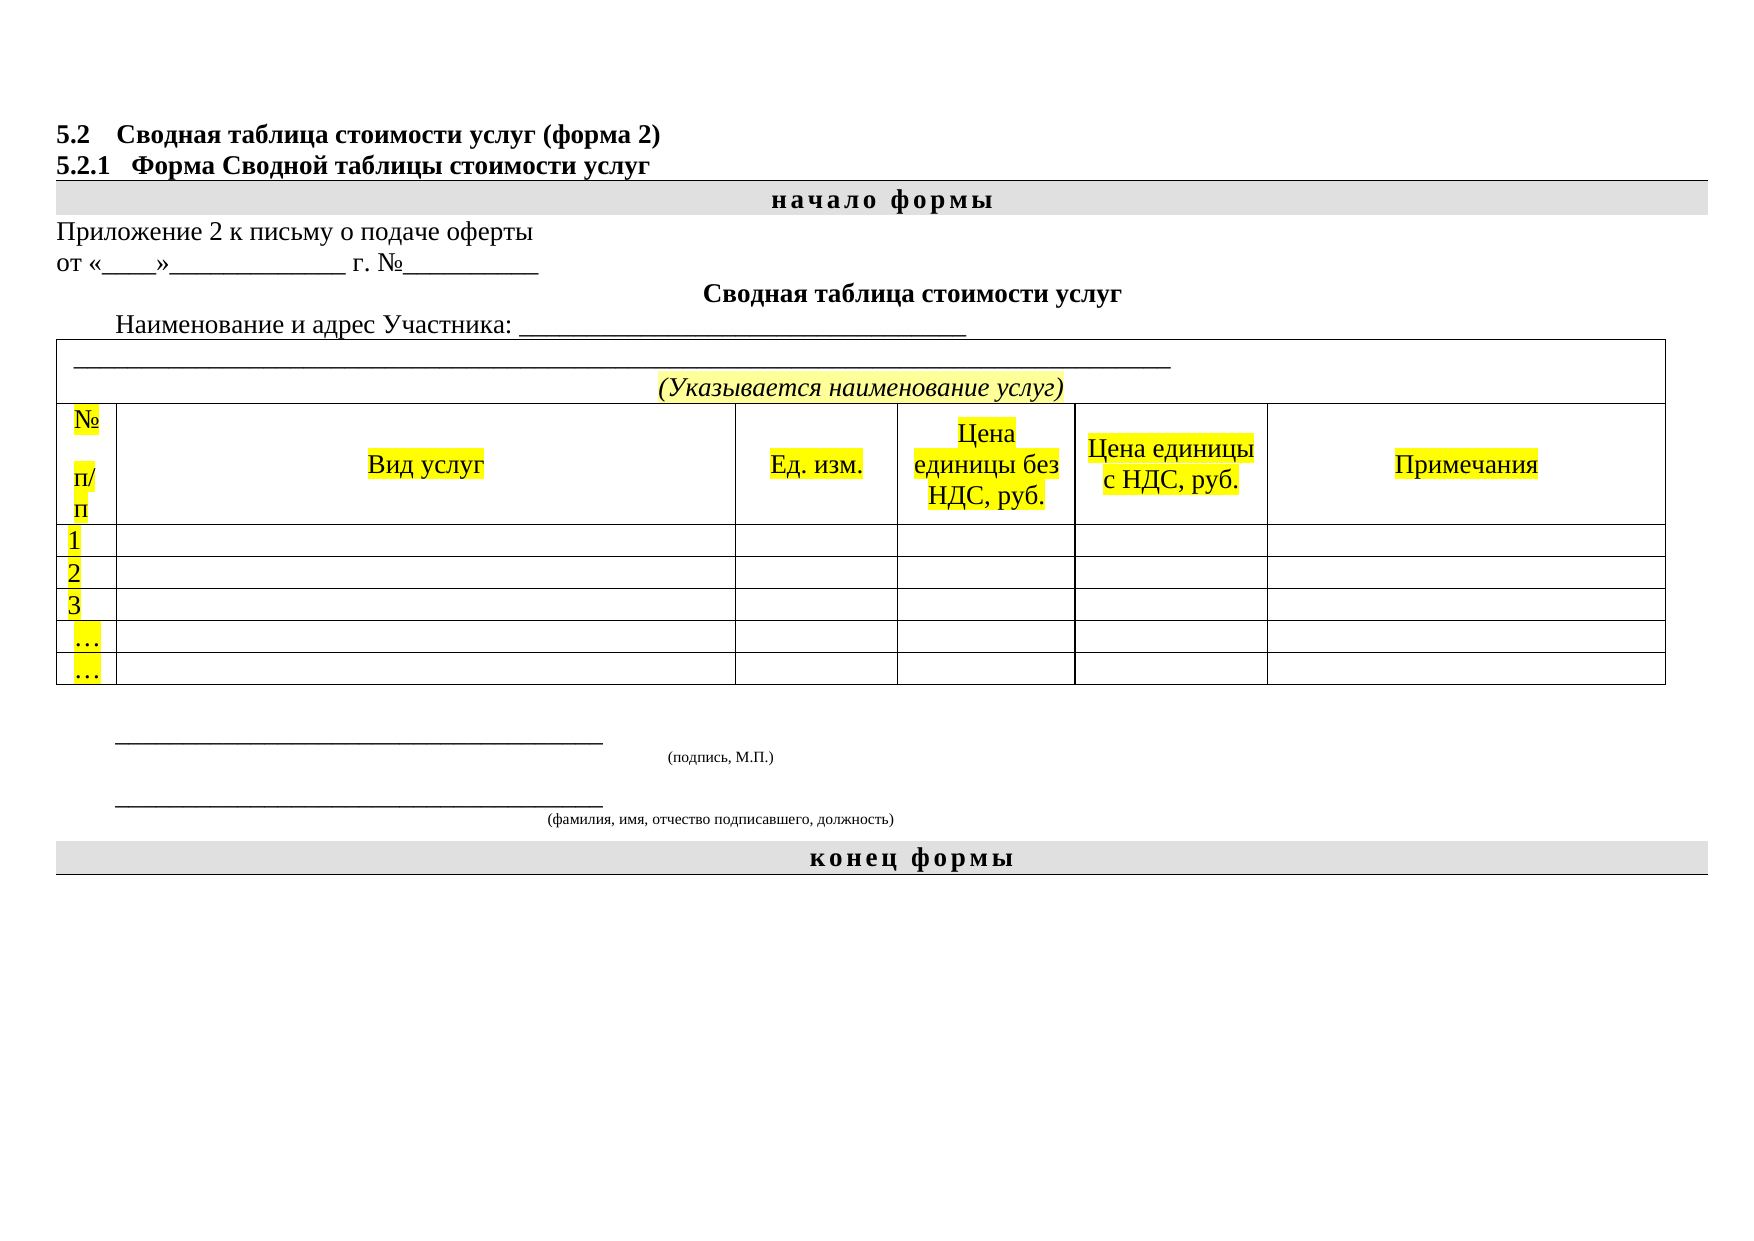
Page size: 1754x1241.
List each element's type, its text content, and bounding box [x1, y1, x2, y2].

table_cell … [101, 621, 116, 652]
table_cell [898, 621, 1074, 652]
table_cell Вид услуг [117, 404, 735, 523]
table_cell [898, 557, 1074, 588]
table_cell Ед. изм. [736, 404, 897, 523]
table_cell Примечания [1268, 404, 1665, 523]
table_cell [117, 621, 735, 652]
table_cell … [57, 653, 74, 684]
table_cell № п/п [57, 404, 116, 523]
table_cell [898, 525, 1074, 556]
table_cell [736, 589, 897, 620]
subtitle Сводная таблица стоимости услуг (форма 2) [56, 118, 1710, 149]
text (фамилия, имя, отчество подписавшего, должность) [56, 810, 1326, 841]
table_cell … [101, 653, 116, 684]
table_cell [736, 621, 897, 652]
table_cell [1076, 589, 1267, 620]
table_cell [736, 525, 897, 556]
text ____________________________________ [56, 717, 1710, 748]
table_cell [1268, 525, 1665, 556]
text начало формы [56, 181, 1708, 215]
table_cell Цена единицы без НДС, руб. [898, 404, 1074, 523]
table_cell Цена единицы с НДС, руб. [1076, 404, 1267, 523]
table_header _________________________________________________________________________________ (Указывается наименование услуг) [57, 340, 1665, 403]
table_cell [1076, 525, 1267, 556]
text Наименование и адрес Участника: _________________________________ [56, 308, 1710, 339]
subtitle Форма Сводной таблицы стоимости услуг [56, 149, 1710, 180]
table_cell [736, 557, 897, 588]
table_cell [1268, 653, 1665, 684]
table_cell [117, 589, 735, 620]
text Приложение 2 к письму о подаче оферты [56, 215, 1710, 246]
text ____________________________________ [56, 779, 1710, 810]
table_cell [117, 557, 735, 588]
table_cell [117, 653, 735, 684]
text конец формы [56, 841, 1708, 874]
table_cell [736, 653, 897, 684]
table_cell … [57, 621, 74, 652]
table_cell [1076, 653, 1267, 684]
table_cell [1076, 557, 1267, 588]
table_cell [1268, 621, 1665, 652]
table_cell [1268, 589, 1665, 620]
text (подпись, М.П.) [56, 748, 1326, 779]
table_cell [898, 653, 1074, 684]
text Сводная таблица стоимости услуг [56, 277, 1710, 308]
table_cell [898, 589, 1074, 620]
table_cell [117, 525, 735, 556]
table_cell [1268, 557, 1665, 588]
text от «____»_____________ г. №__________ [56, 246, 1710, 277]
table_cell [1076, 621, 1267, 652]
table_cell 1 [81, 525, 116, 556]
table_cell 2 [81, 557, 116, 588]
table_cell 3 [81, 589, 116, 620]
